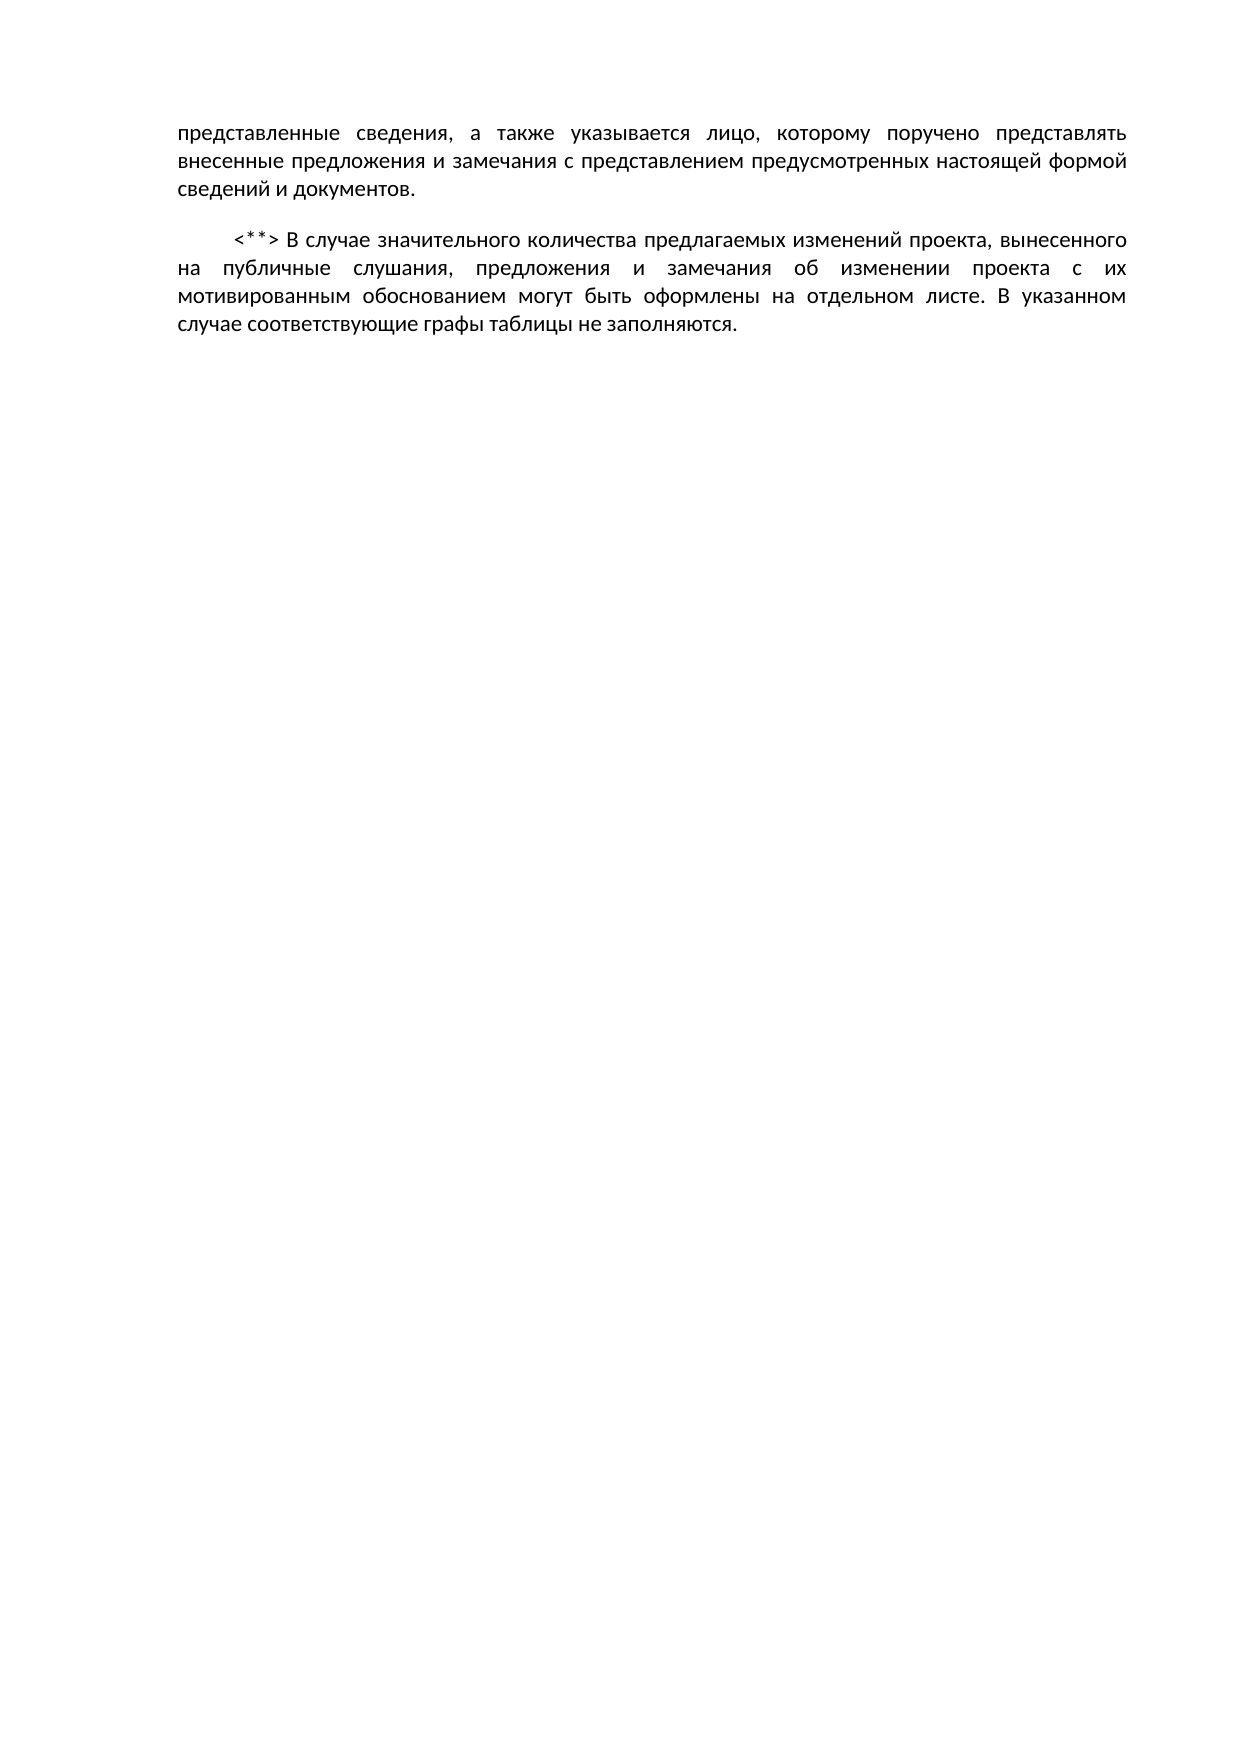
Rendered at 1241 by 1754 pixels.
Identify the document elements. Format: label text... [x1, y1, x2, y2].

text <**> В случае значительного количества предлагаемых изменений проекта, вынесенного на публичные слушания, предложения и замечания об изменении проекта с их мотивированным обоснованием могут быть оформлены на отдельном листе. В указанном случае соответствующие графы таблицы не заполняются. [177, 225, 1128, 337]
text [177, 118, 1128, 202]
